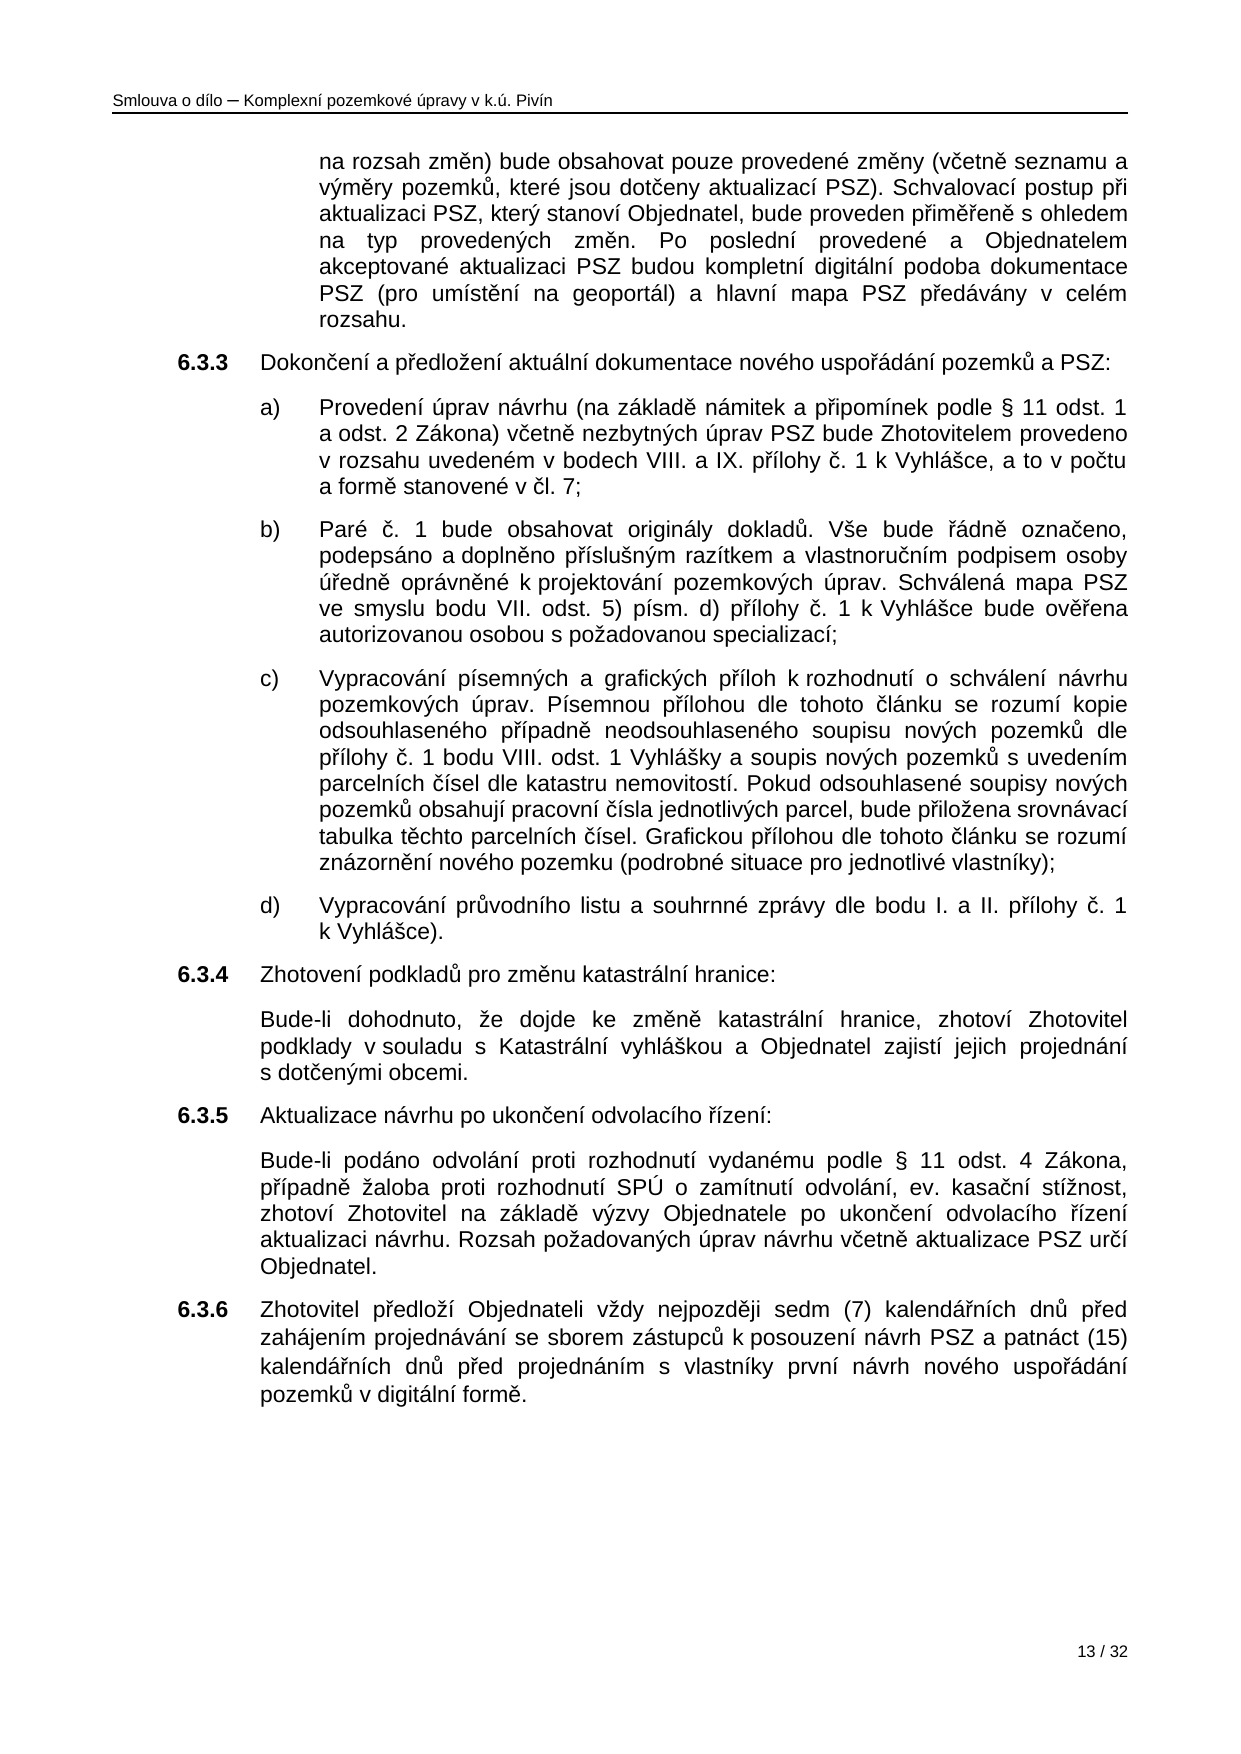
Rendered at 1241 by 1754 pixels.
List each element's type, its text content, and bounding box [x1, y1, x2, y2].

list Paré č. 1 bude obsahovat originály dokladů. Vše bude řádně označeno, podepsáno a doplněno příslušným razítkem a vlastnoručním podpisem osoby úředně oprávněné k projektování pozemkových úprav. Schválená mapa PSZ ve smyslu bodu VII. odst. 5) písm. d) přílohy č. 1 k Vyhlášce bude ověřena autorizovanou osobou s požadovanou specializací; [260, 516, 1128, 648]
text Zhotovitel předloží Objednateli vždy nejpozději sedm (7) kalendářních dnů před zahájením projednávání se sborem zástupců k posouzení návrh PSZ a patnáct (15) kalendářních dnů před projednáním s vlastníky první návrh nového uspořádání pozemků v digitální formě. [177, 1296, 1128, 1407]
text Aktualizace návrhu po ukončení odvolacího řízení: [177, 1102, 1128, 1128]
text Dokončení a předložení aktuální dokumentace nového uspořádání pozemků a PSZ: [177, 349, 1128, 375]
list Bude-li dohodnuto, že dojde ke změně katastrální hranice, zhotoví Zhotovitel podklady v souladu s Katastrální vyhláškou a Objednatel zajistí jejich projednání s dotčenými obcemi. [260, 1006, 1128, 1086]
list Vypracování průvodního listu a souhrnné zprávy dle bodu I. a II. přílohy č. 1 k Vyhlášce). [260, 892, 1128, 945]
text Zhotovení podkladů pro změnu katastrální hranice: [177, 961, 1128, 988]
list Provedení úprav návrhu (na základě námitek a připomínek podle § 11 odst. 1 a odst. 2 Zákona) včetně nezbytných úprav PSZ bude Zhotovitelem provedeno v rozsahu uvedeném v bodech VIII. a IX. přílohy č. 1 k Vyhlášce, a to v počtu a formě stanovené v čl. 7; [260, 394, 1128, 499]
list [260, 148, 1128, 332]
list Bude-li podáno odvolání proti rozhodnutí vydanému podle § 11 odst. 4 Zákona, případně žaloba proti rozhodnutí SPÚ o zamítnutí odvolání, ev. kasační stížnost, zhotoví Zhotovitel na základě výzvy Objednatele po ukončení odvolacího řízení aktualizaci návrhu. Rozsah požadovaných úprav návrhu včetně aktualizace PSZ určí Objednatel. [260, 1147, 1128, 1279]
list Vypracování písemných a grafických příloh k rozhodnutí o schválení návrhu pozemkových úprav. Písemnou přílohou dle tohoto článku se rozumí kopie odsouhlaseného případně neodsouhlaseného soupisu nových pozemků dle přílohy č. 1 bodu VIII. odst. 1 Vyhlášky a soupis nových pozemků s uvedením parcelních čísel dle katastru nemovitostí. Pokud odsouhlasené soupisy nových pozemků obsahují pracovní čísla jednotlivých parcel, bude přiložena srovnávací tabulka těchto parcelních čísel. Grafickou přílohou dle tohoto článku se rozumí znázornění nového pozemku (podrobné situace pro jednotlivé vlastníky); [260, 664, 1128, 875]
